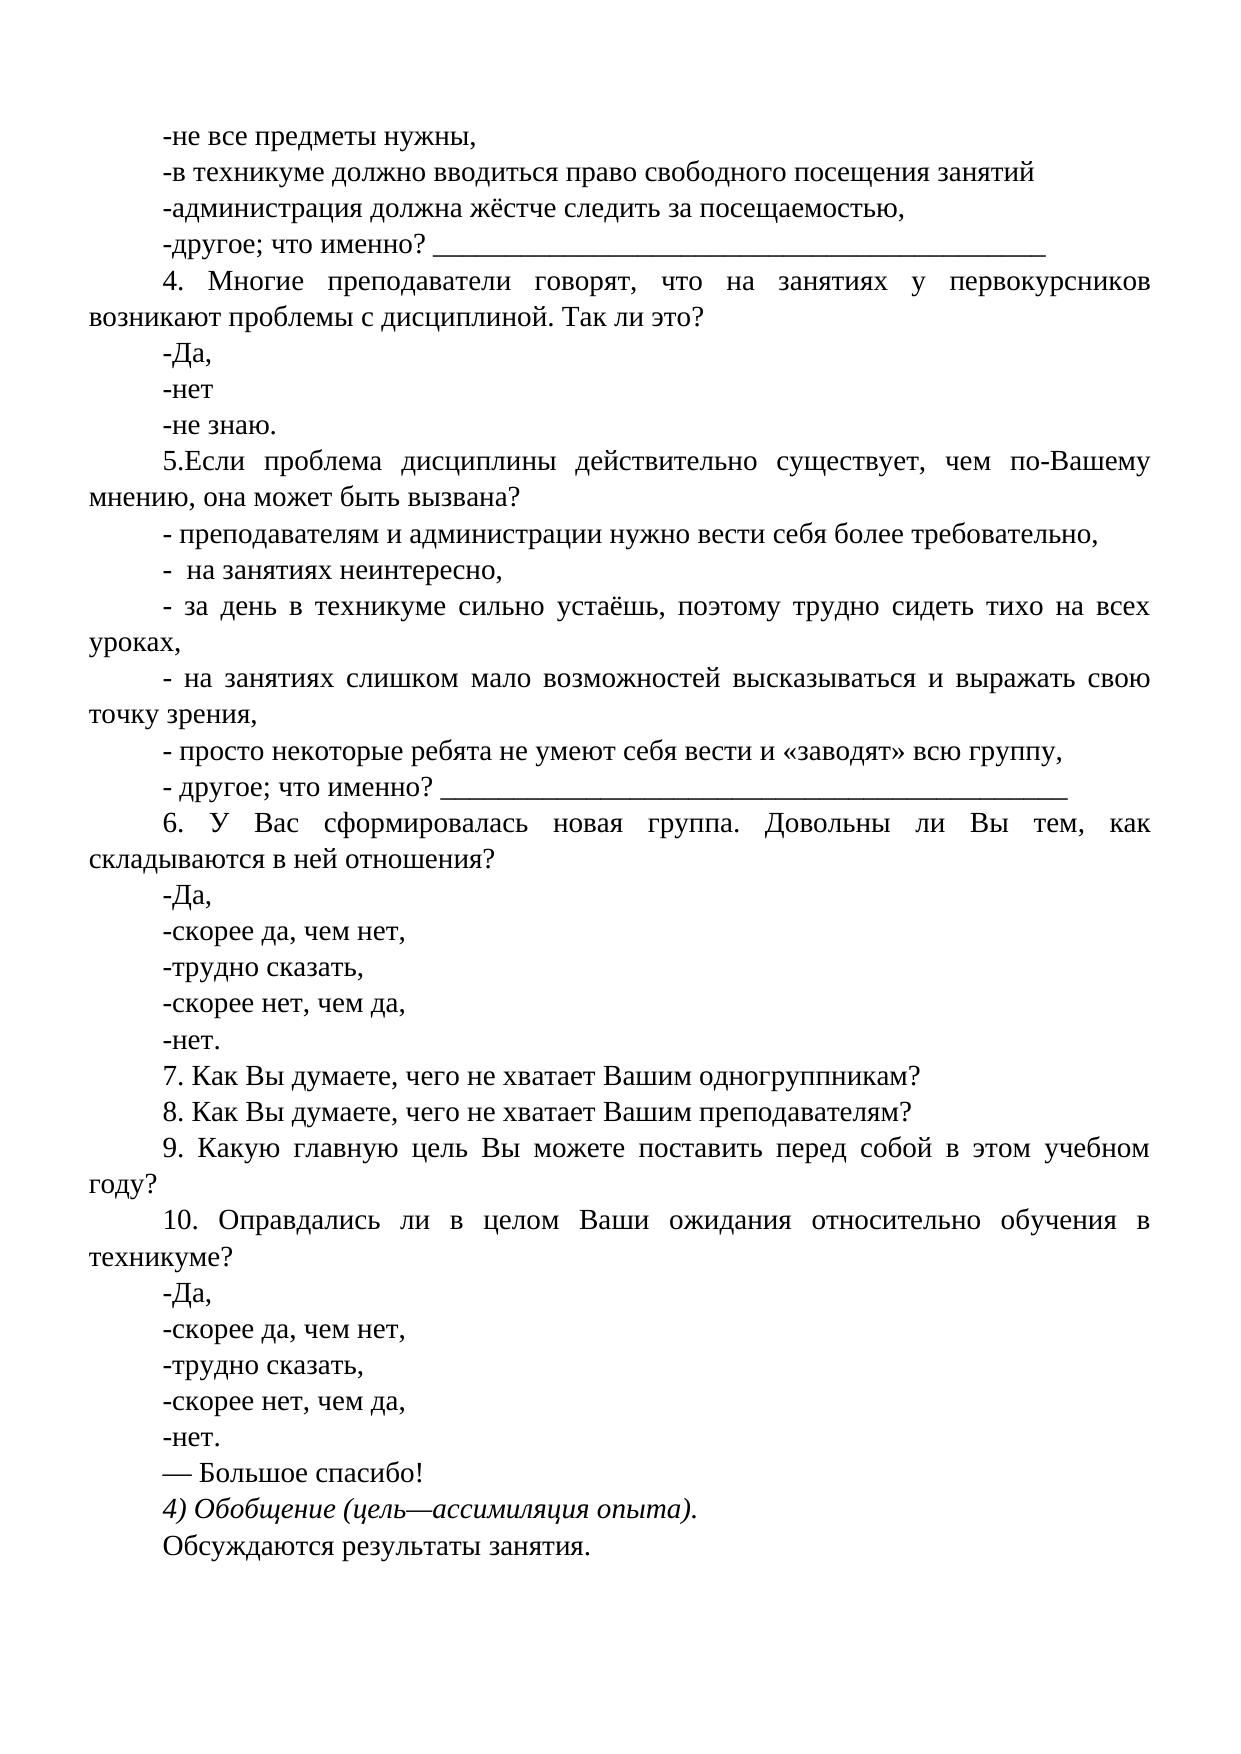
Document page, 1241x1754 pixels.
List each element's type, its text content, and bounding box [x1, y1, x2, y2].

text -нет. [88, 1022, 1152, 1055]
text - преподавателям и администрации нужно вести себя более требовательно, [88, 516, 1152, 549]
text 6. У Вас сформировалась новая группа. Довольны ли Вы тем, как складываются в ней отношения? [88, 805, 1152, 874]
text — Большое спасибо! [88, 1456, 1152, 1489]
text -не все предметы нужны, [88, 118, 1152, 152]
text Обсуждаются результаты занятия. [88, 1528, 1152, 1561]
text - на занятиях слишком мало возможностей высказываться и выражать свою точку зрения, [88, 660, 1152, 730]
text 7. Как Вы думаете, чего не хватает Вашим одногруппникам? [88, 1058, 1152, 1091]
text -администрация должна жёстче следить за посещаемостью, [88, 190, 1152, 224]
text -скорее да, чем нет, [88, 1311, 1152, 1344]
text -скорее нет, чем да, [88, 986, 1152, 1019]
text -нет. [88, 1419, 1152, 1453]
text -не знаю. [88, 407, 1152, 441]
text 4) Обобщение (цель—ассимиляция опыта). [88, 1492, 1152, 1525]
text -Да, [88, 1275, 1152, 1308]
text -Да, [88, 877, 1152, 911]
text -Да, [88, 335, 1152, 368]
text 9. Какую главную цель Вы можете поставить перед собой в этом учебном году? [88, 1130, 1152, 1200]
text -трудно сказать, [88, 1347, 1152, 1381]
text -другое; что именно? __________________________________________ [88, 227, 1152, 260]
text - за день в техникуме сильно устаёшь, поэтому трудно сидеть тихо на всех уроках, [88, 588, 1152, 658]
text -скорее да, чем нет, [88, 913, 1152, 947]
text 4. Многие преподаватели говорят, что на занятиях у первокурсников возникают проблемы с дисциплиной. Так ли это? [88, 263, 1152, 332]
text - просто некоторые ребята не умеют себя вести и «заводят» всю группу, [88, 733, 1152, 766]
text -трудно сказать, [88, 949, 1152, 983]
text 5.Если проблема дисциплины действительно существует, чем по-Вашему мнению, она может быть вызвана? [88, 443, 1152, 513]
text - другое; что именно? ___________________________________________ [88, 769, 1152, 802]
text 8. Как Вы думаете, чего не хватает Вашим преподавателям? [88, 1094, 1152, 1128]
text 10. Оправдались ли в целом Ваши ожидания относительно обучения в техникуме? [88, 1202, 1152, 1272]
text -нет [88, 371, 1152, 405]
text -в техникуме должно вводиться право свободного посещения занятий [88, 154, 1152, 188]
text -скорее нет, чем да, [88, 1383, 1152, 1417]
text - на занятиях неинтересно, [88, 552, 1152, 585]
